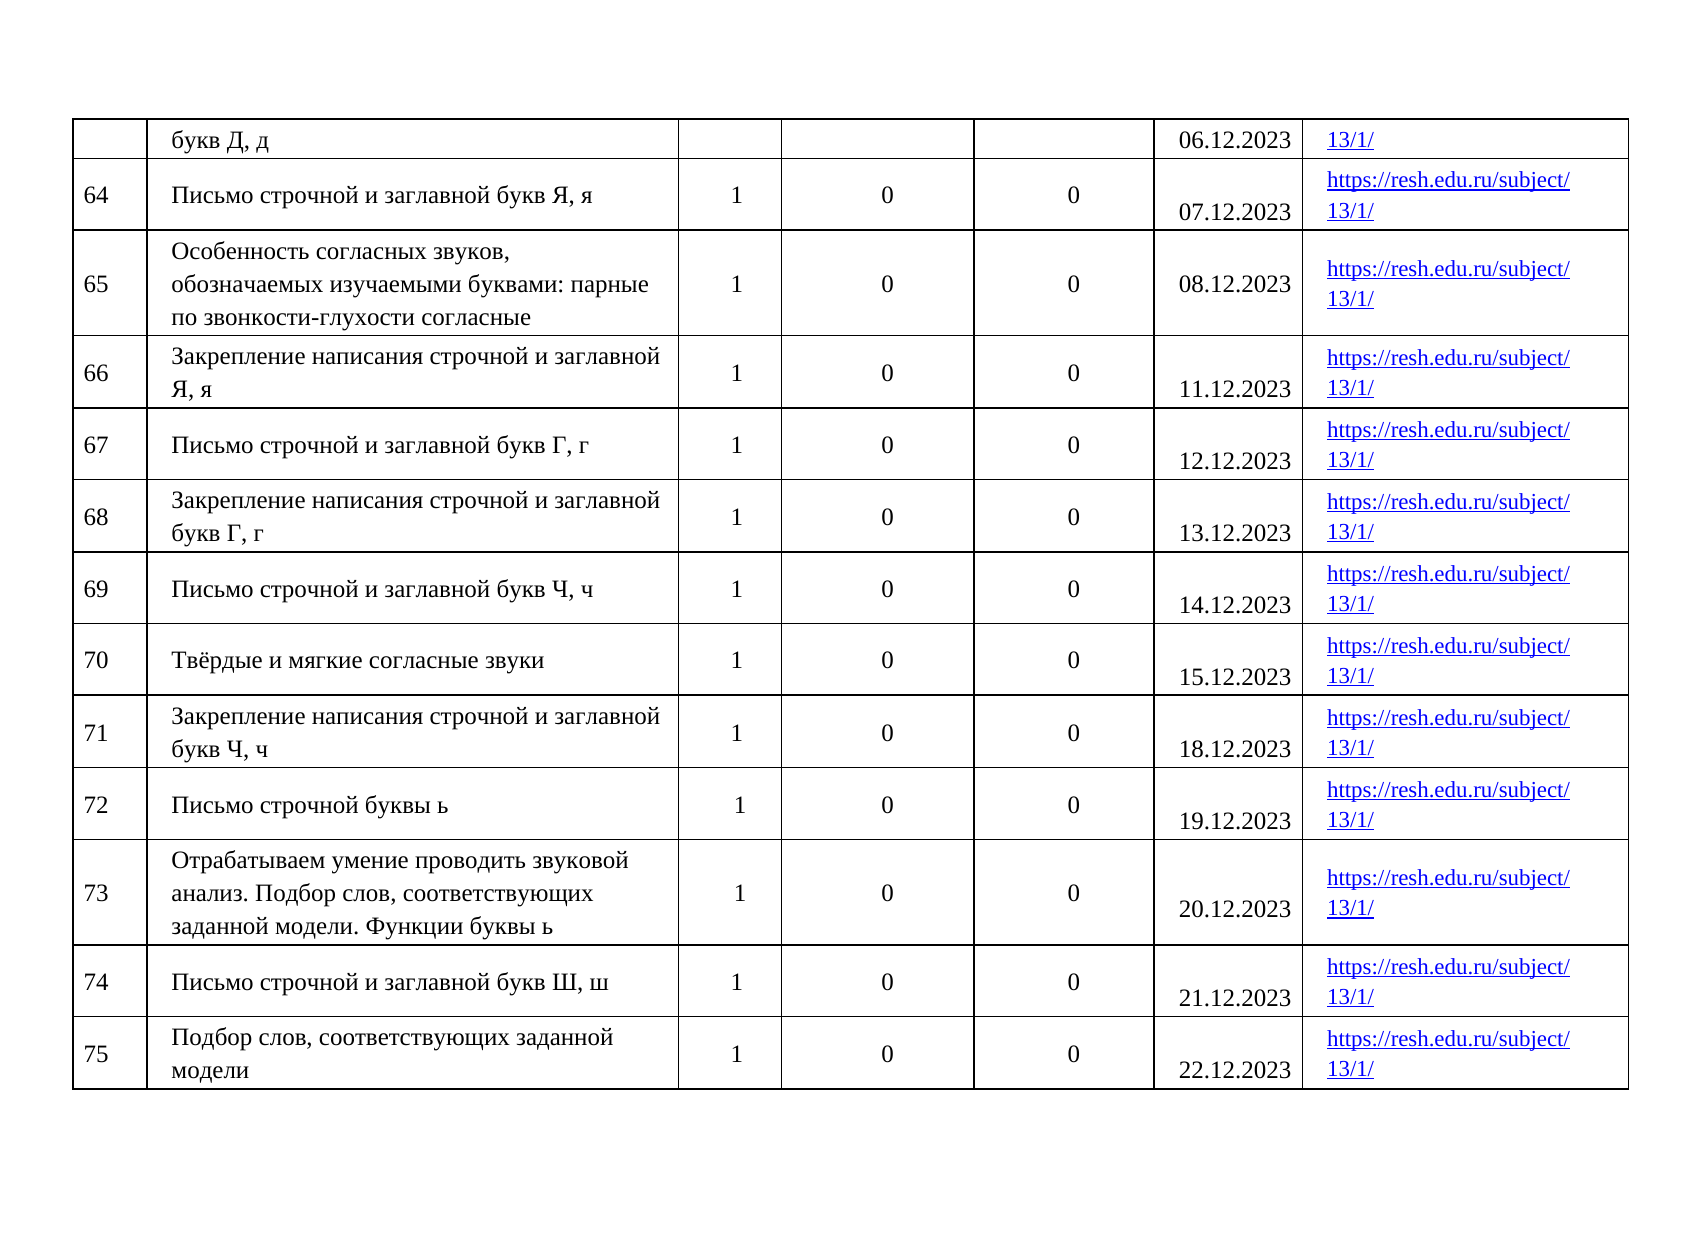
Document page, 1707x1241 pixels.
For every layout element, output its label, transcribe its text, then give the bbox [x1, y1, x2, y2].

table_cell 0 [975, 231, 1153, 334]
table_cell 71 [74, 696, 146, 767]
table_cell 22.12.2023 [1155, 1017, 1302, 1088]
table_cell 0 [782, 946, 973, 1016]
table_cell Подбор слов, соответствующих заданной модели [148, 1017, 678, 1088]
table_cell https://resh.edu.ru/subject/13/1/ [1303, 946, 1628, 1016]
table_cell 19.12.2023 [1155, 768, 1302, 838]
table_cell 64 [74, 159, 146, 229]
table_cell 07.12.2023 [1155, 159, 1302, 229]
table_cell 0 [975, 946, 1153, 1016]
table_cell https://resh.edu.ru/subject/13/1/ [1303, 159, 1628, 229]
table_cell https://resh.edu.ru/subject/13/1/ [1303, 624, 1628, 694]
table_cell 0 [782, 768, 973, 838]
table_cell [1303, 1017, 1628, 1088]
table_cell 0 [782, 480, 973, 551]
table_cell 68 [74, 480, 146, 551]
table_cell 15.12.2023 [1155, 624, 1302, 694]
table_cell 1 [679, 120, 781, 157]
table_cell 0 [975, 1017, 1153, 1088]
table_cell 0 [975, 159, 1153, 229]
table_cell 0 [782, 840, 973, 944]
table_cell 1 [679, 553, 781, 623]
table_cell 21.12.2023 [1155, 946, 1302, 1016]
table_cell Твёрдые и мягкие согласные звуки [148, 624, 678, 694]
table_cell 0 [975, 409, 1153, 479]
table_cell 0 [975, 840, 1153, 944]
table_cell Письмо строчной буквы ь [148, 768, 678, 838]
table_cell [1303, 120, 1628, 157]
table_cell 70 [74, 624, 146, 694]
table_cell 0 [782, 1017, 973, 1088]
table_cell 1 [679, 624, 781, 694]
table_cell 14.12.2023 [1155, 553, 1302, 623]
table_cell 0 [975, 768, 1153, 838]
table_cell 63 [74, 120, 146, 157]
table_cell https://resh.edu.ru/subject/13/1/ [1303, 768, 1628, 838]
table_cell 1 [679, 1017, 781, 1088]
table_cell 0 [782, 696, 973, 767]
table_cell 1 [679, 946, 781, 1016]
table_cell 66 [74, 336, 146, 407]
table_cell 72 [74, 768, 146, 838]
table_cell 06.12.2023 [1155, 120, 1302, 157]
table_cell Закрепление написания строчной и заглавной букв Г, г [148, 480, 678, 551]
table_cell Особенность согласных звуков, обозначаемых изучаемыми буквами: парные по звонкости-глухости согласные [148, 231, 678, 334]
table_cell https://resh.edu.ru/subject/13/1/ [1303, 840, 1628, 944]
table_cell https://resh.edu.ru/subject/13/1/ [1303, 553, 1628, 623]
table_cell 0 [782, 231, 973, 334]
table_cell 0 [782, 159, 973, 229]
table_cell https://resh.edu.ru/subject/13/1/ [1303, 409, 1628, 479]
table_cell https://resh.edu.ru/subject/13/1/ [1303, 336, 1628, 407]
table_cell 0 [975, 480, 1153, 551]
table_cell 0 [975, 120, 1153, 157]
table_cell Письмо строчной и заглавной букв Я, я [148, 159, 678, 229]
table_cell 08.12.2023 [1155, 231, 1302, 334]
table_cell 11.12.2023 [1155, 336, 1302, 407]
table_cell 0 [782, 336, 973, 407]
table_cell 74 [74, 946, 146, 1016]
table_cell Письмо строчной и заглавной букв Г, г [148, 409, 678, 479]
table_cell 0 [782, 553, 973, 623]
table_cell 20.12.2023 [1155, 840, 1302, 944]
table_cell 65 [74, 231, 146, 334]
table_cell 1 [679, 696, 781, 767]
table_cell 0 [782, 409, 973, 479]
table_cell Письмо строчной и заглавной букв Ч, ч [148, 553, 678, 623]
table_cell 13.12.2023 [1155, 480, 1302, 551]
table_cell https://resh.edu.ru/subject/13/1/ [1303, 480, 1628, 551]
table_cell 1 [679, 409, 781, 479]
table_cell 18.12.2023 [1155, 696, 1302, 767]
table_cell Отрабатываем умение проводить звуковой анализ. Подбор слов, соответствующих заданной модели. Функции буквы ь [148, 840, 678, 944]
table_cell Закрепление написания строчной и заглавной букв Ч, ч [148, 696, 678, 767]
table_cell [148, 120, 678, 157]
table_cell 1 [679, 159, 781, 229]
table_cell 0 [782, 624, 973, 694]
table_cell 69 [74, 553, 146, 623]
table_cell Письмо строчной и заглавной букв Ш, ш [148, 946, 678, 1016]
table_cell 73 [74, 840, 146, 944]
table_cell 67 [74, 409, 146, 479]
table_cell https://resh.edu.ru/subject/13/1/ [1303, 696, 1628, 767]
table_cell 1 [679, 840, 781, 944]
table_cell 75 [74, 1017, 146, 1088]
table_cell https://resh.edu.ru/subject/13/1/ [1303, 231, 1628, 334]
table_cell 0 [782, 120, 973, 157]
table_cell 0 [975, 696, 1153, 767]
table_cell Закрепление написания строчной и заглавной Я, я [148, 336, 678, 407]
table_cell 1 [679, 231, 781, 334]
table_cell 1 [679, 768, 781, 838]
table_cell 0 [975, 624, 1153, 694]
table_cell 0 [975, 553, 1153, 623]
table_cell 1 [679, 480, 781, 551]
table_cell 12.12.2023 [1155, 409, 1302, 479]
table_cell 0 [975, 336, 1153, 407]
table_cell 1 [679, 336, 781, 407]
